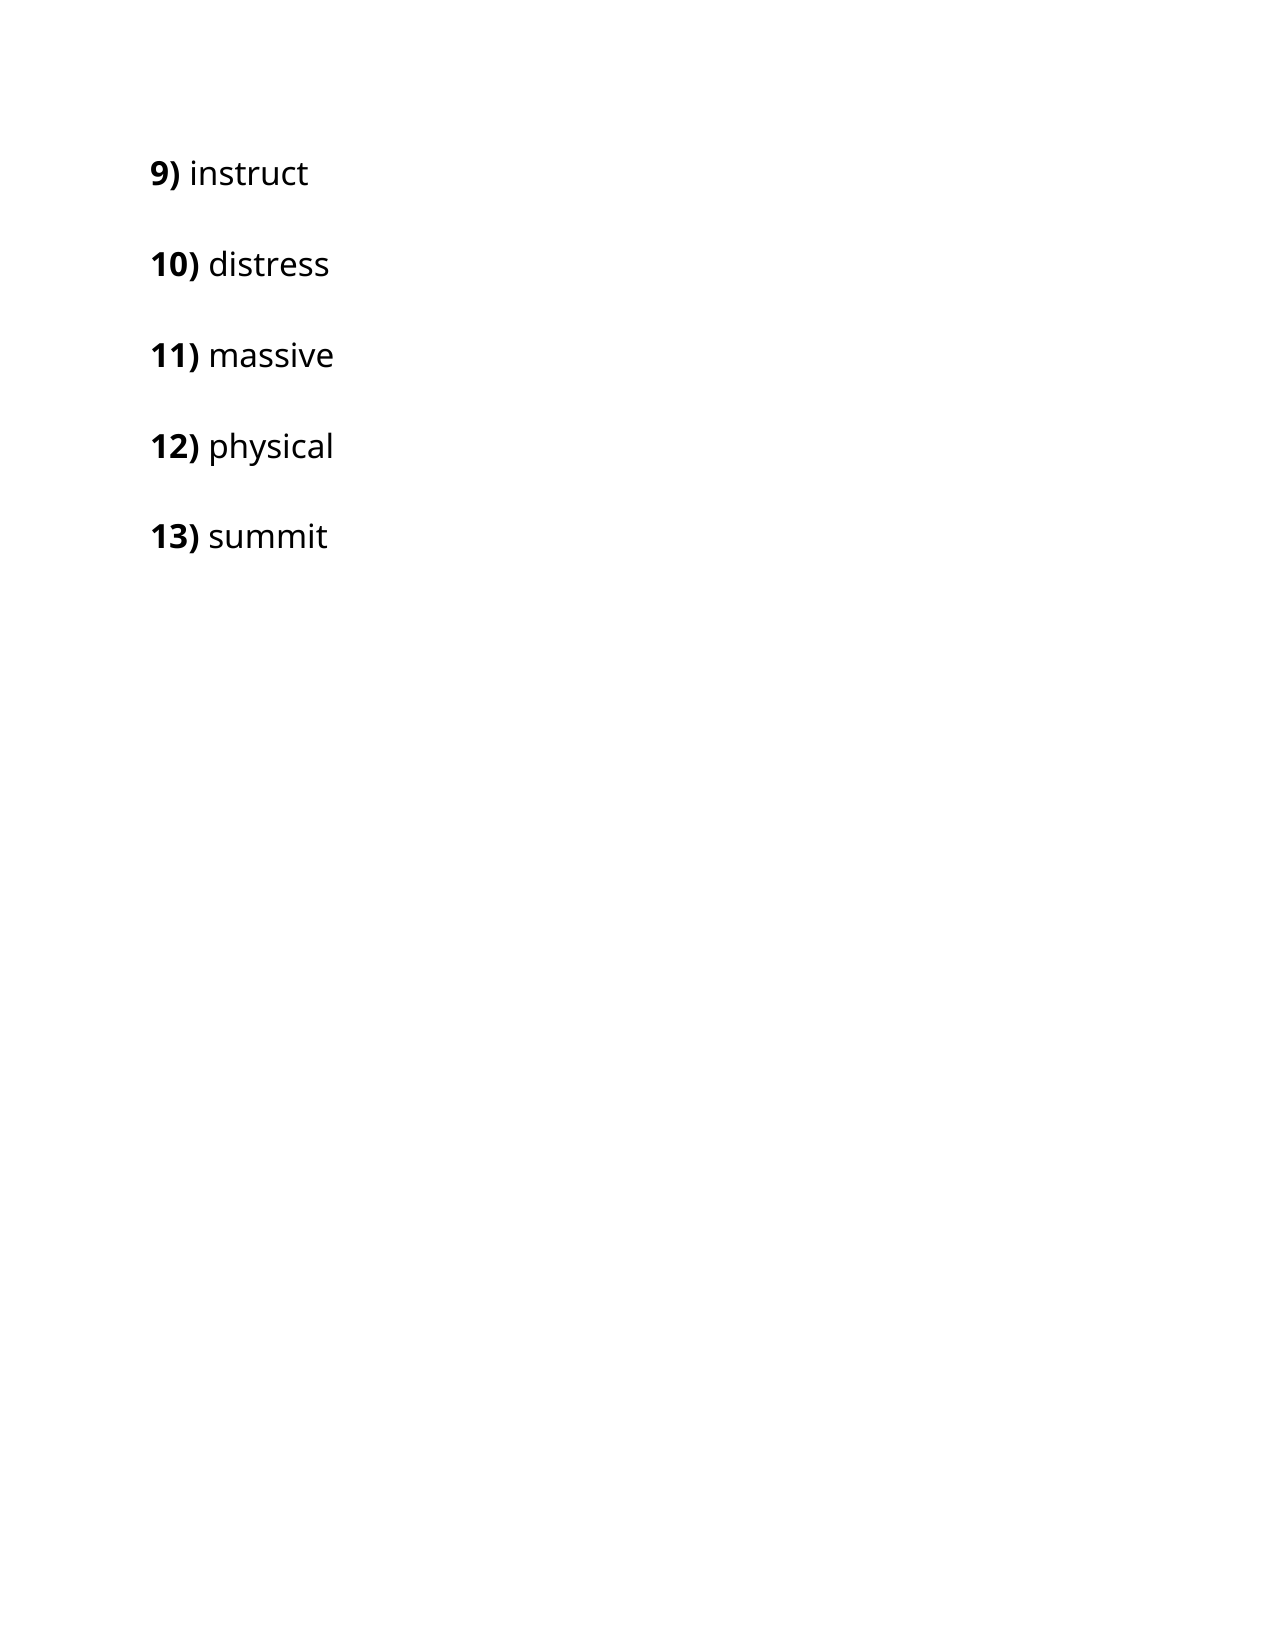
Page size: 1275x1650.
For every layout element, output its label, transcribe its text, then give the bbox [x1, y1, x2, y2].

text 13) summit [150, 513, 1125, 559]
text 10) distress [150, 241, 1125, 286]
text 12) physical [150, 422, 1125, 468]
text 11) massive [150, 332, 1125, 377]
text 9) instruct [150, 150, 1125, 195]
